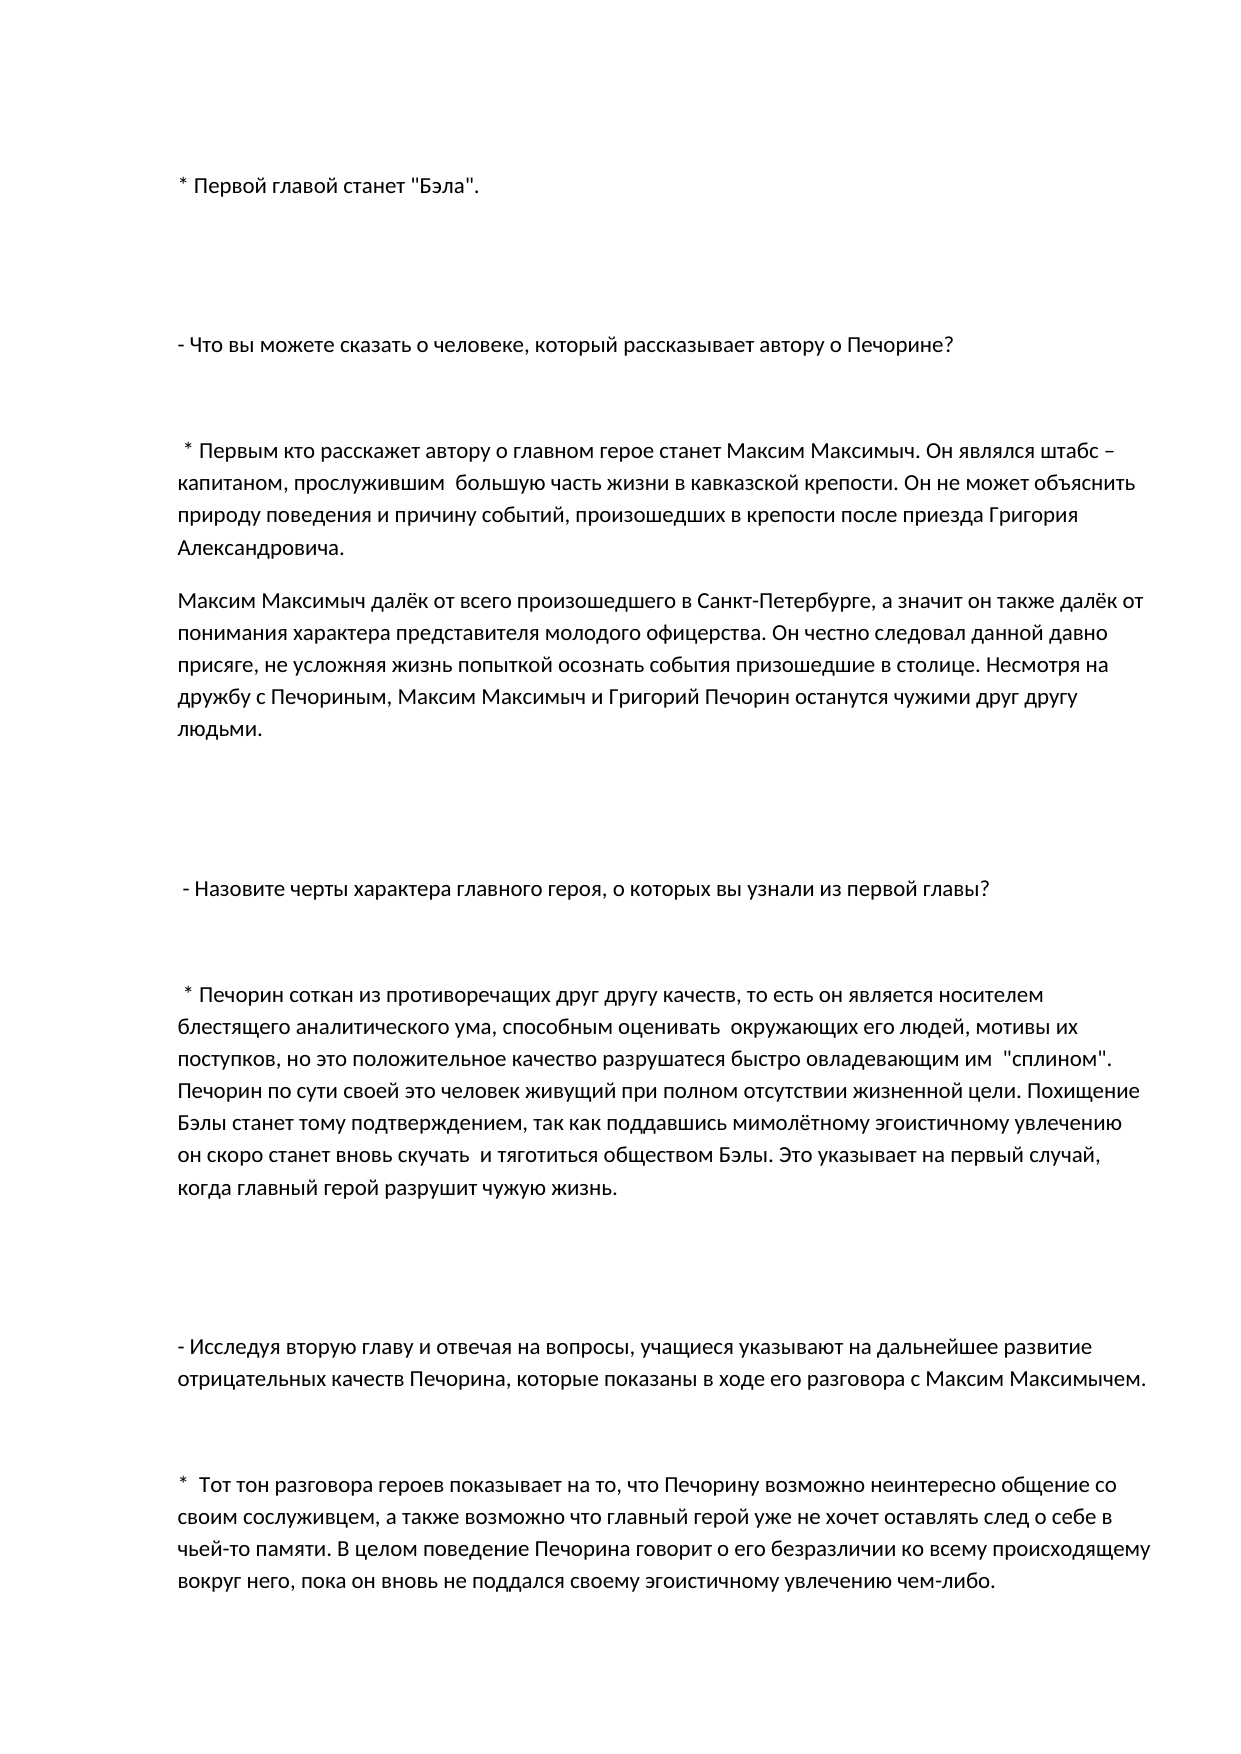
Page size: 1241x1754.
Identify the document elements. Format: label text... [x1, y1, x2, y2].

text Максим Максимыч далёк от всего произошедшего в Санкт-Петербурге, а значит он также далёк от понимания характера представителя молодого офицерства. Он честно следовал данной давно присяге, не усложняя жизнь попыткой осознать события призошедшие в столице. Несмотря на дружбу с Печориным, Максим Максимыч и Григорий Печорин останутся чужими друг другу людьми. [177, 586, 1152, 743]
text - Исследуя вторую главу и отвечая на вопросы, учащиеся указывают на дальнейшее развитие отрицательных качеств Печорина, которые показаны в ходе его разговора с Максим Максимычем. [177, 1332, 1152, 1392]
text - Что вы можете сказать о человеке, который рассказывает автору о Печорине? [177, 330, 1152, 358]
text * Печорин соткан из противоречащих друг другу качеств, то есть он является носителем блестящего аналитического ума, способным оценивать окружающих его людей, мотивы их поступков, но это положительное качество разрушатеся быстро овладевающим им "сплином". Печорин по сути своей это человек живущий при полном отсутствии жизненной цели. Похищение Бэлы станет тому подтверждением, так как поддавшись мимолётному эгоистичному увлечению он скоро станет вновь скучать и тяготиться обществом Бэлы. Это указывает на первый случай, когда главный герой разрушит чужую жизнь. [177, 980, 1152, 1201]
text * Первым кто расскажет автору о главном герое станет Максим Максимыч. Он являлся штабс – капитаном, прослужившим большую часть жизни в кавказской крепости. Он не может объяснить природу поведения и причину событий, произошедших в крепости после приезда Григория Александровича. [177, 436, 1152, 561]
text - Назовите черты характера главного героя, о которых вы узнали из первой главы? [177, 874, 1152, 902]
text * Тот тон разговора героев показывает на то, что Печорину возможно неинтересно общение со своим сослуживцем, а также возможно что главный герой уже не хочет оставлять след о себе в чьей-то памяти. В целом поведение Печорина говорит о его безразличии ко всему происходящему вокруг него, пока он вновь не поддался своему эгоистичному увлечению чем-либо. [177, 1470, 1152, 1595]
text * Первой главой станет "Бэла". [177, 171, 1152, 199]
